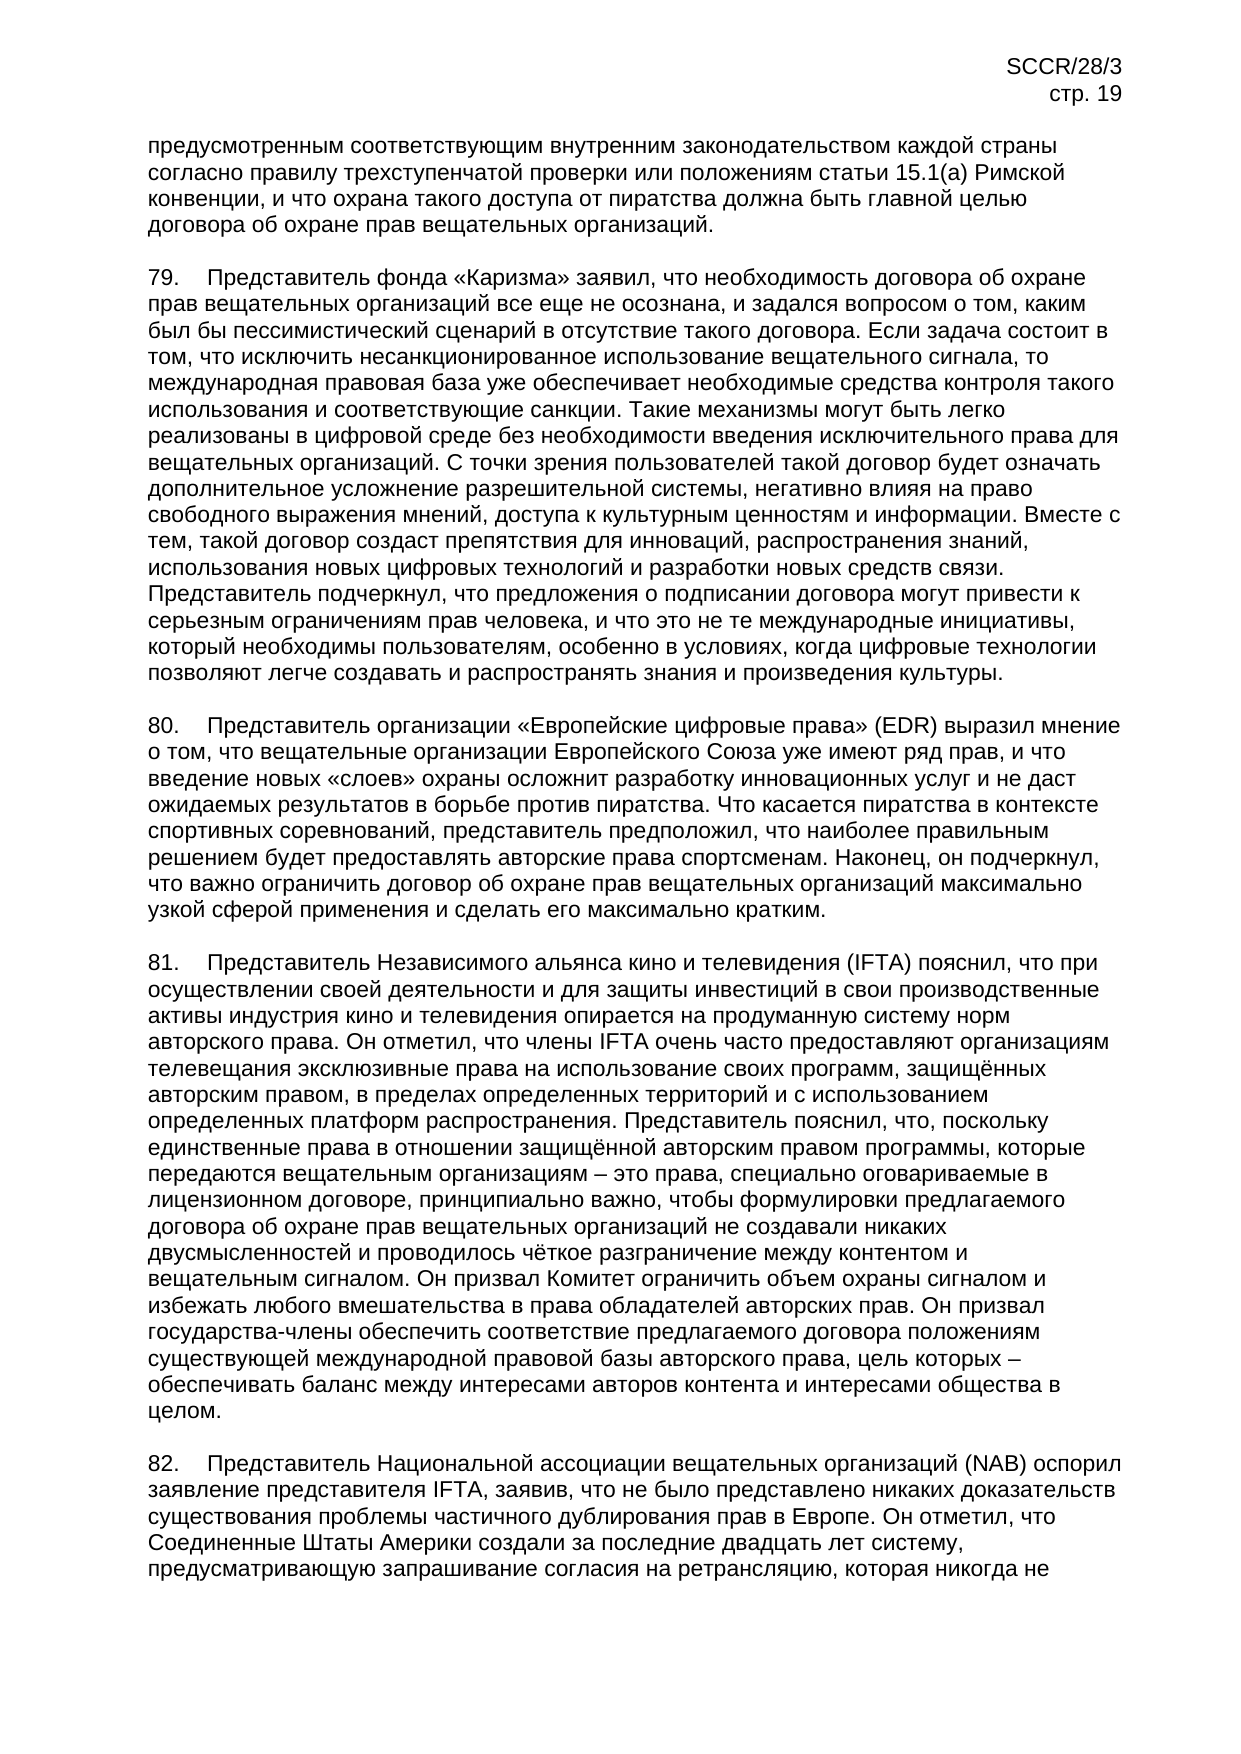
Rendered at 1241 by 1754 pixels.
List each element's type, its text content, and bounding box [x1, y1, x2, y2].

list Представитель организации «Европейские цифровые права» (EDR) выразил мнение о том, что вещательные организации Европейского Союза уже имеют ряд прав, и что введение новых «слоев» охраны осложнит разработку инновационных услуг и не даст ожидаемых результатов в борьбе против пиратства. Что касается пиратства в контексте спортивных соревнований, представитель предположил, что наиболее правильным решением будет предоставлять авторские права спортсменам. Наконец, он подчеркнул, что важно ограничить договор об охране прав вещательных организаций максимально узкой сферой применения и сделать его максимально кратким. [148, 712, 1122, 923]
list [148, 1450, 1122, 1582]
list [148, 132, 1122, 238]
list Представитель Независимого альянса кино и телевидения (IFTA) пояснил, что при осуществлении своей деятельности и для защиты инвестиций в свои производственные активы индустрия кино и телевидения опирается на продуманную систему норм авторского права. Он отметил, что члены IFTA очень часто предоставляют организациям телевещания эксклюзивные права на использование своих программ, защищённых авторским правом, в пределах определенных территорий и с использованием определенных платформ распространения. Представитель пояснил, что, поскольку единственные права в отношении защищённой авторским правом программы, которые передаются вещательным организациям – это права, специально оговариваемые в лицензионном договоре, принципиально важно, чтобы формулировки предлагаемого договора об охране прав вещательных организаций не создавали никаких двусмысленностей и проводилось чёткое разграничение между контентом и вещательным сигналом. Он призвал Комитет ограничить объем охраны сигналом и избежать любого вмешательства в права обладателей авторских прав. Он призвал государства-члены обеспечить соответствие предлагаемого договора положениям существующей международной правовой базы авторского права, цель которых – обеспечивать баланс между интересами авторов контента и интересами общества в целом. [148, 949, 1122, 1423]
list Представитель фонда «Каризма» заявил, что необходимость договора об охране прав вещательных организаций все еще не осознана, и задался вопросом о том, каким был бы пессимистический сценарий в отсутствие такого договора. Если задача состоит в том, что исключить несанкционированное использование вещательного сигнала, то международная правовая база уже обеспечивает необходимые средства контроля такого использования и соответствующие санкции. Такие механизмы могут быть легко реализованы в цифровой среде без необходимости введения исключительного права для вещательных организаций. С точки зрения пользователей такой договор будет означать дополнительное усложнение разрешительной системы, негативно влияя на право свободного выражения мнений, доступа к культурным ценностям и информации. Вместе с тем, такой договор создаст препятствия для инноваций, распространения знаний, использования новых цифровых технологий и разработки новых средств связи. Представитель подчеркнул, что предложения о подписании договора могут привести к серьезным ограничениям прав человека, и что это не те международные инициативы, который необходимы пользователям, особенно в условиях, когда цифровые технологии позволяют легче создавать и распространять знания и произведения культуры. [148, 264, 1122, 686]
